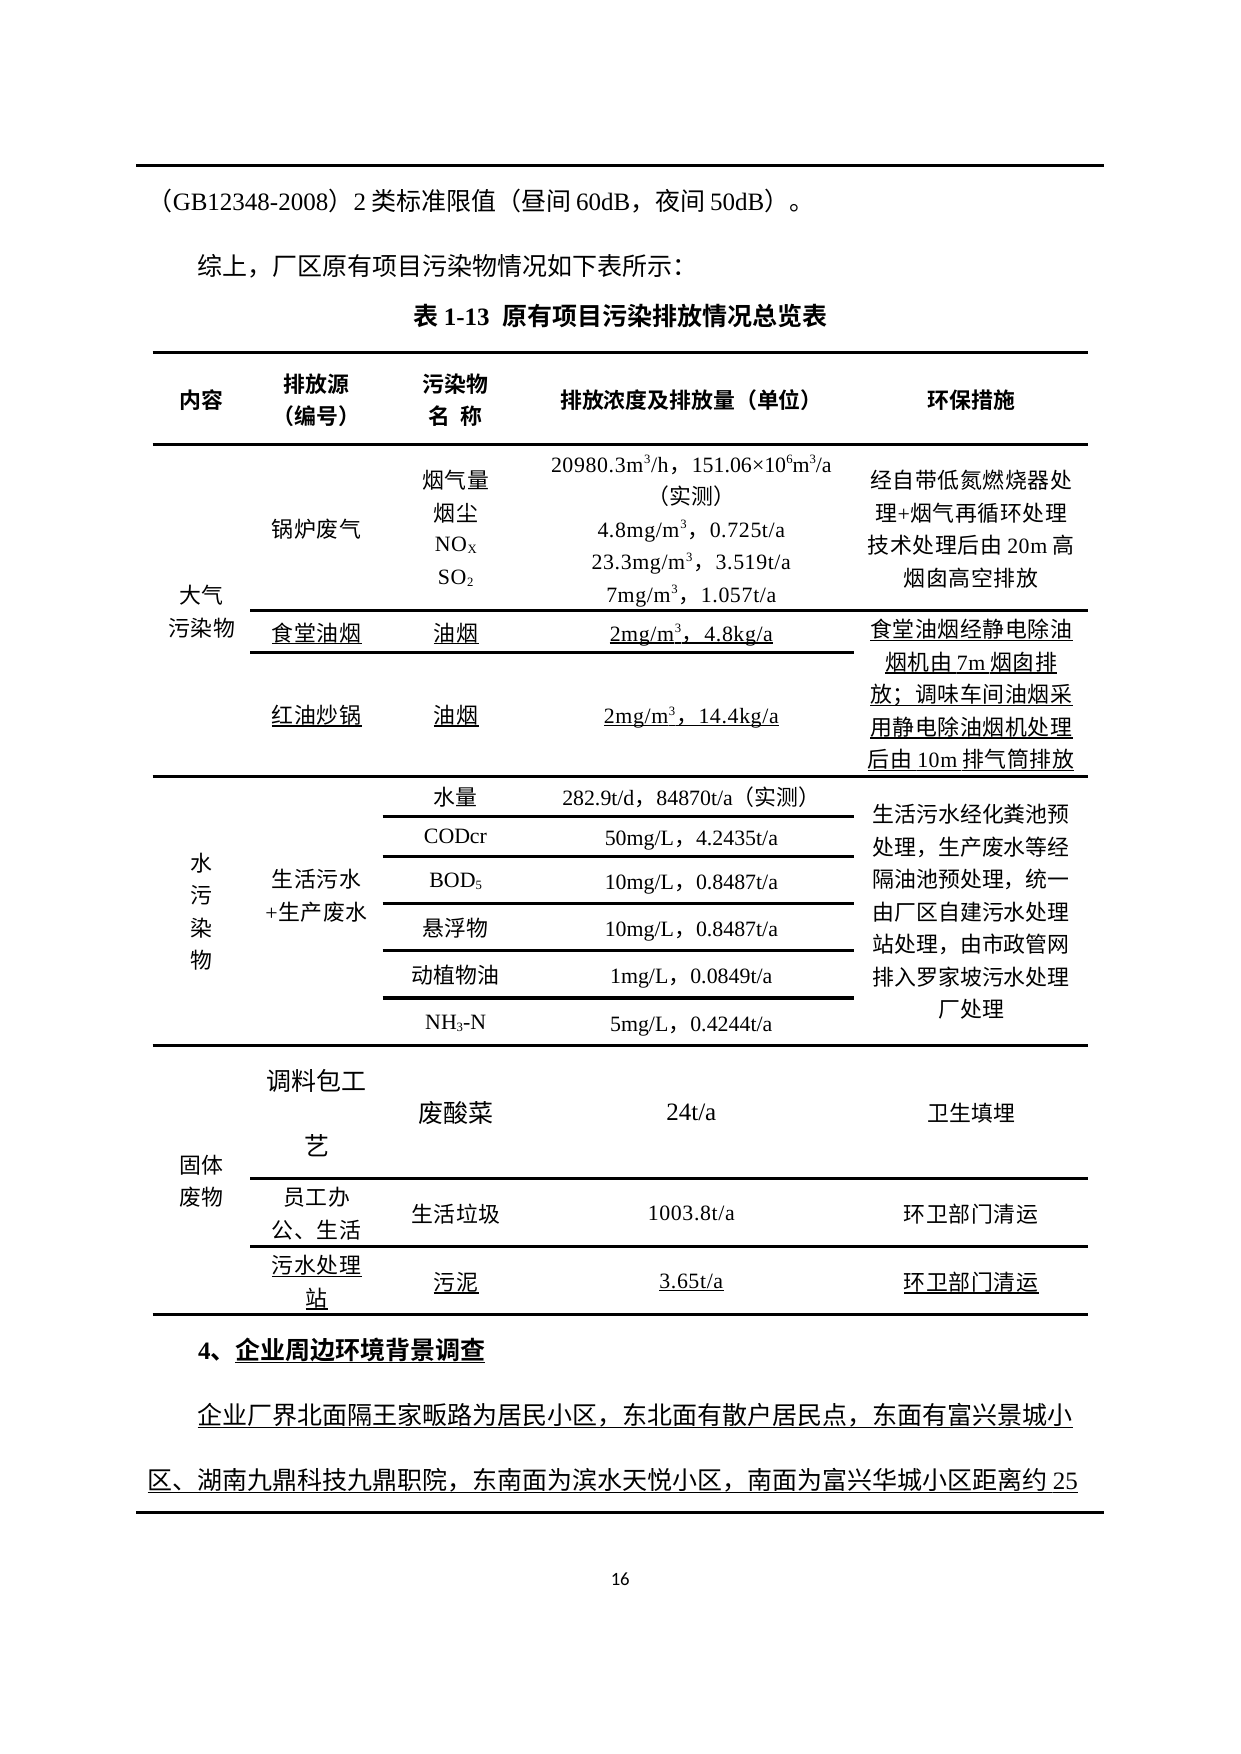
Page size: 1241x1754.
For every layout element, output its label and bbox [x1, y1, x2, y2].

table_cell [136, 167, 1104, 1511]
